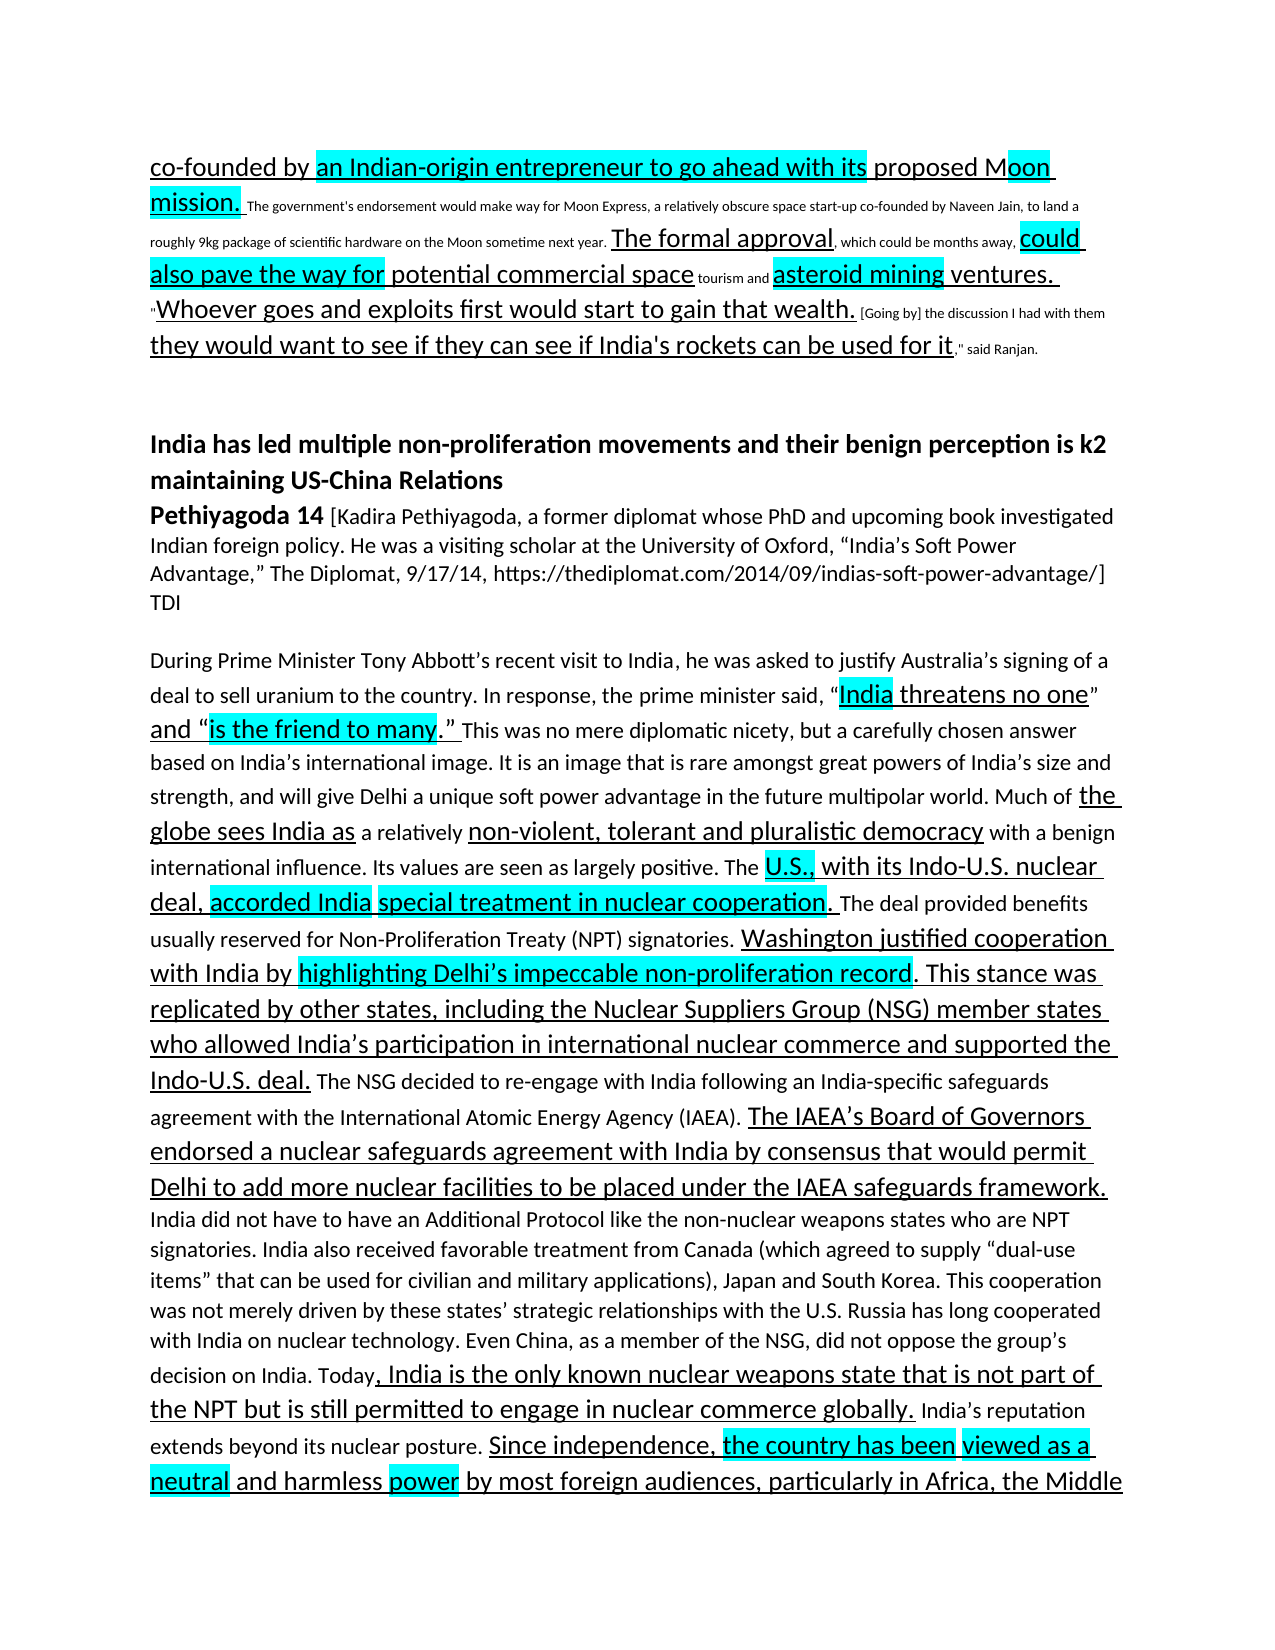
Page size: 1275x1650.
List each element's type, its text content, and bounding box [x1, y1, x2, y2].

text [150, 646, 1125, 1497]
text Pethiyagoda 14 [Kadira Pethiyagoda, a former diplomat whose PhD and upcoming book investigated Indian foreign policy. He was a visiting scholar at the University of Oxford, “India’s Soft Power Advantage,” The Diplomat, 9/17/14, https://thediplomat.com/2014/09/indias-soft-power-advantage/] TDI [150, 498, 1125, 616]
subtitle India has led multiple non-proliferation movements and their benign perception is k2 maintaining US-China Relations [150, 427, 1125, 496]
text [150, 150, 1125, 361]
